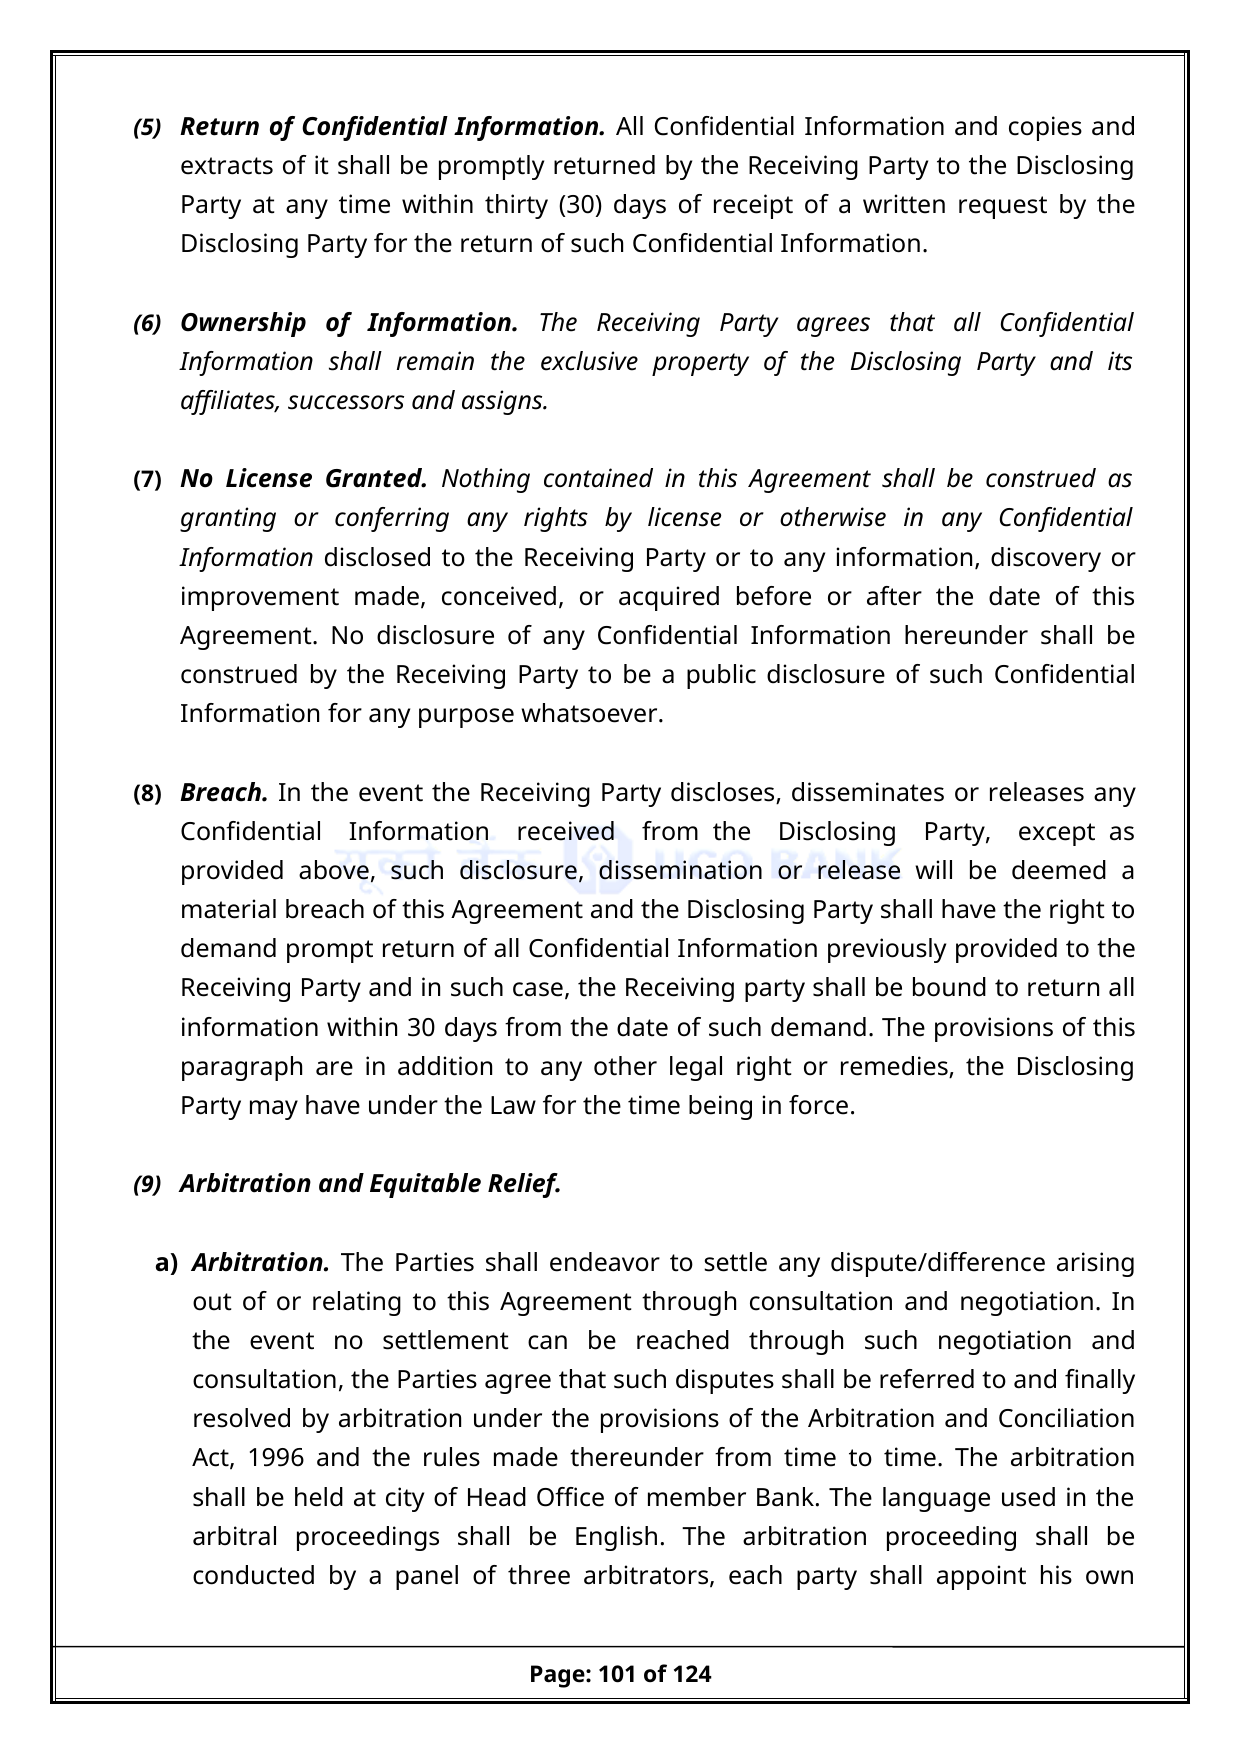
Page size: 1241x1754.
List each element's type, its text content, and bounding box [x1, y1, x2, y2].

list Arbitration and Equitable Relief. [133, 1166, 1137, 1200]
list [154, 1244, 1137, 1592]
list No License Granted. Nothing contained in this Agreement shall be construed as granting or conferring any rights by license or otherwise in any Confidential Information disclosed to the Receiving Party or to any information, discovery or improvement made, conceived, or acquired before or after the date of this Agreement. No disclosure of any Confidential Information hereunder shall be construed by the Receiving Party to be a public disclosure of such Confidential Information for any purpose whatsoever. [133, 461, 1137, 730]
list Return of Confidential Information. All Confidential Information and copies and extracts of it shall be promptly returned by the Receiving Party to the Disclosing Party at any time within thirty (30) days of receipt of a written request by the Disclosing Party for the return of such Confidential Information. [133, 108, 1137, 260]
list Ownership of Information. The Receiving Party agrees that all Confidential Information shall remain the exclusive property of the Disclosing Party and its affiliates, successors and assigns. [133, 304, 1137, 417]
list Breach. In the event the Receiving Party discloses, disseminates or releases any Confidential Information received from the Disclosing Party, except as provided above, such disclosure, dissemination or release will be deemed a material breach of this Agreement and the Disclosing Party shall have the right to demand prompt return of all Confidential Information previously provided to the Receiving Party and in such case, the Receiving party shall be bound to return all information within 30 days from the date of such demand. The provisions of this paragraph are in addition to any other legal right or remedies, the Disclosing Party may have under the Law for the time being in force. [133, 774, 1137, 1122]
